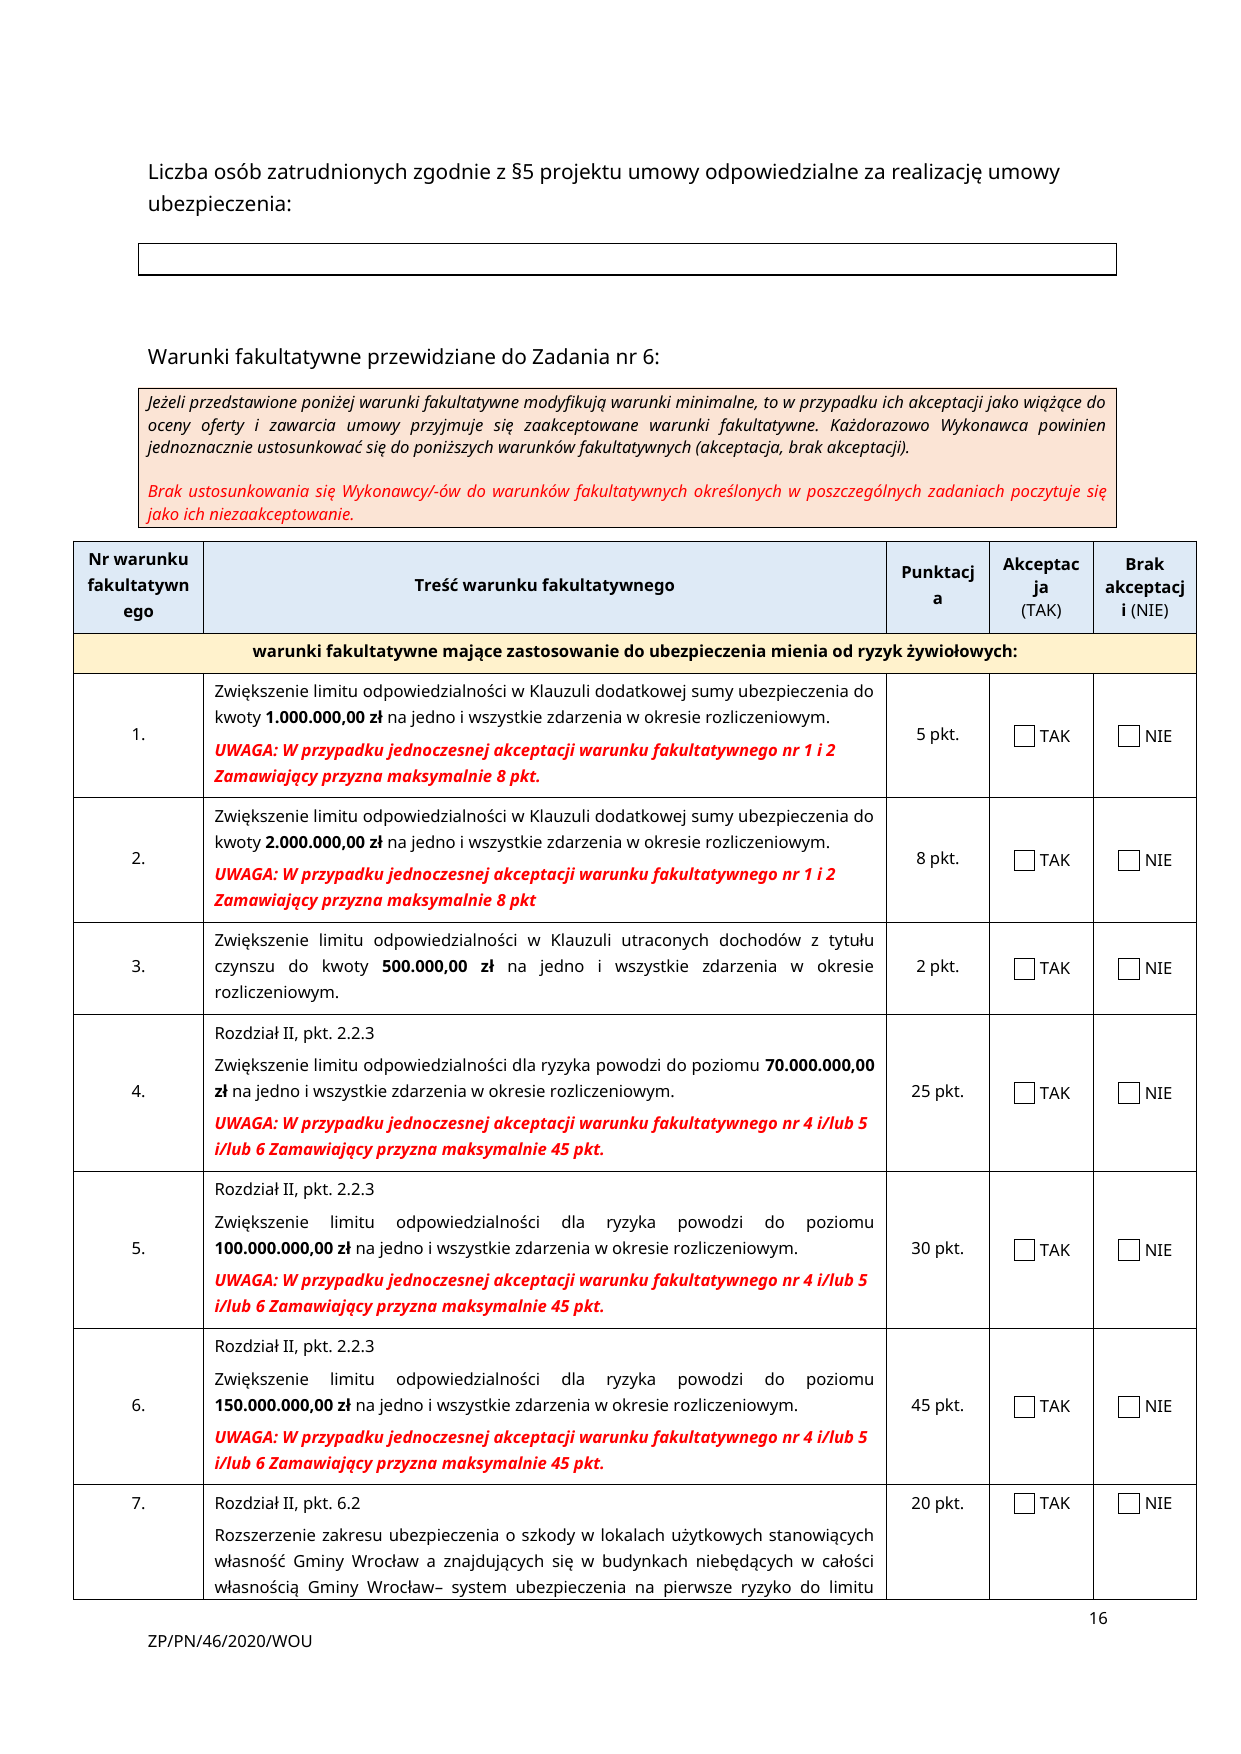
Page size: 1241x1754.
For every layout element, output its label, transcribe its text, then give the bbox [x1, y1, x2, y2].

table_cell 1. [74, 674, 203, 797]
table_cell TAK [990, 1329, 1093, 1484]
table_cell 6. [74, 1329, 203, 1484]
table_cell 30 pkt. [887, 1172, 989, 1327]
table_cell NIE [1094, 1172, 1196, 1327]
table_cell NIE [1094, 674, 1196, 797]
table_cell Rozdział II, pkt. 2.2.3 Zwiększenie limitu odpowiedzialności dla ryzyka powodzi do poziomu 150.000.000,00 zł na jedno i wszystkie zdarzenia w okresie rozliczeniowym. UWAGA: W przypadku jednoczesnej akceptacji warunku fakultatywnego nr 4 i/lub 5 i/lub 6 Zamawiający przyzna maksymalnie 45 pkt. [204, 1329, 886, 1484]
table_cell TAK [990, 1015, 1093, 1171]
table_cell Zwiększenie limitu odpowiedzialności w Klauzuli dodatkowej sumy ubezpieczenia do kwoty 1.000.000,00 zł na jedno i wszystkie zdarzenia w okresie rozliczeniowym. UWAGA: W przypadku jednoczesnej akceptacji warunku fakultatywnego nr 1 i 2 Zamawiający przyzna maksymalnie 8 pkt. [204, 674, 886, 797]
table_cell NIE [1094, 1485, 1196, 1599]
table_cell warunki fakultatywne mające zastosowanie do ubezpieczenia mienia od ryzyk żywiołowych: [74, 634, 1196, 673]
text Jeżeli przedstawione poniżej warunki fakultatywne modyfikują warunki minimalne, to w przypadku ich akceptacji jako wiążące do oceny oferty i zawarcia umowy przyjmuje się zaakceptowane warunki fakultatywne. Każdorazowo Wykonawca powinien jednoznacznie ustosunkować się do poniższych warunków fakultatywnych (akceptacja, brak akceptacji). [139, 389, 1116, 459]
table_cell TAK [990, 1485, 1093, 1599]
text Warunki fakultatywne przewidziane do Zadania nr 6: [148, 342, 1107, 371]
table_cell 3. [74, 923, 203, 1014]
table_cell 7. [74, 1485, 203, 1599]
table_cell 8 pkt. [887, 798, 989, 922]
table_cell NIE [1094, 923, 1196, 1014]
table_cell 4. [74, 1015, 203, 1171]
table_cell Rozdział II, pkt. 2.2.3 Zwiększenie limitu odpowiedzialności dla ryzyka powodzi do poziomu 100.000.000,00 zł na jedno i wszystkie zdarzenia w okresie rozliczeniowym. UWAGA: W przypadku jednoczesnej akceptacji warunku fakultatywnego nr 4 i/lub 5 i/lub 6 Zamawiający przyzna maksymalnie 45 pkt. [204, 1172, 886, 1327]
table_cell TAK [990, 674, 1093, 797]
table_cell TAK [990, 798, 1093, 922]
table_cell 5 pkt. [887, 674, 989, 797]
table_header Punktacja [887, 542, 989, 633]
text Brak ustosunkowania się Wykonawcy/-ów do warunków fakultatywnych określonych w poszczególnych zadaniach poczytuje się jako ich niezaakceptowanie. [139, 476, 1116, 527]
table_header Nr warunku fakultatywnego [74, 542, 203, 633]
table_cell Rozdział II, pkt. 2.2.3 Zwiększenie limitu odpowiedzialności dla ryzyka powodzi do poziomu 70.000.000,00 zł na jedno i wszystkie zdarzenia w okresie rozliczeniowym. UWAGA: W przypadku jednoczesnej akceptacji warunku fakultatywnego nr 4 i/lub 5 i/lub 6 Zamawiający przyzna maksymalnie 45 pkt. [204, 1015, 886, 1171]
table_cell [204, 1485, 886, 1599]
table_cell NIE [1094, 1015, 1196, 1171]
table_cell TAK [990, 923, 1093, 1014]
table_cell NIE [1094, 1329, 1196, 1484]
table_cell 2. [74, 798, 203, 922]
table_cell Zwiększenie limitu odpowiedzialności w Klauzuli dodatkowej sumy ubezpieczenia do kwoty 2.000.000,00 zł na jedno i wszystkie zdarzenia w okresie rozliczeniowym. UWAGA: W przypadku jednoczesnej akceptacji warunku fakultatywnego nr 1 i 2 Zamawiający przyzna maksymalnie 8 pkt [204, 798, 886, 922]
table_cell NIE [1094, 798, 1196, 922]
text Liczba osób zatrudnionych zgodnie z §5 projektu umowy odpowiedzialne za realizację umowy ubezpieczenia: [148, 157, 1107, 218]
table_header Treść warunku fakultatywnego [204, 542, 886, 633]
table_cell 5. [74, 1172, 203, 1327]
table_cell 25 pkt. [887, 1015, 989, 1171]
table_cell 20 pkt. [887, 1485, 989, 1599]
table_cell TAK [990, 1172, 1093, 1327]
table_header Brak akceptacji (NIE) [1094, 542, 1196, 633]
table_cell 2 pkt. [887, 923, 989, 1014]
table_cell Zwiększenie limitu odpowiedzialności w Klauzuli utraconych dochodów z tytułu czynszu do kwoty 500.000,00 zł na jedno i wszystkie zdarzenia w okresie rozliczeniowym. [204, 923, 886, 1014]
table_cell 45 pkt. [887, 1329, 989, 1484]
table_header Akceptacja (TAK) [990, 542, 1093, 633]
